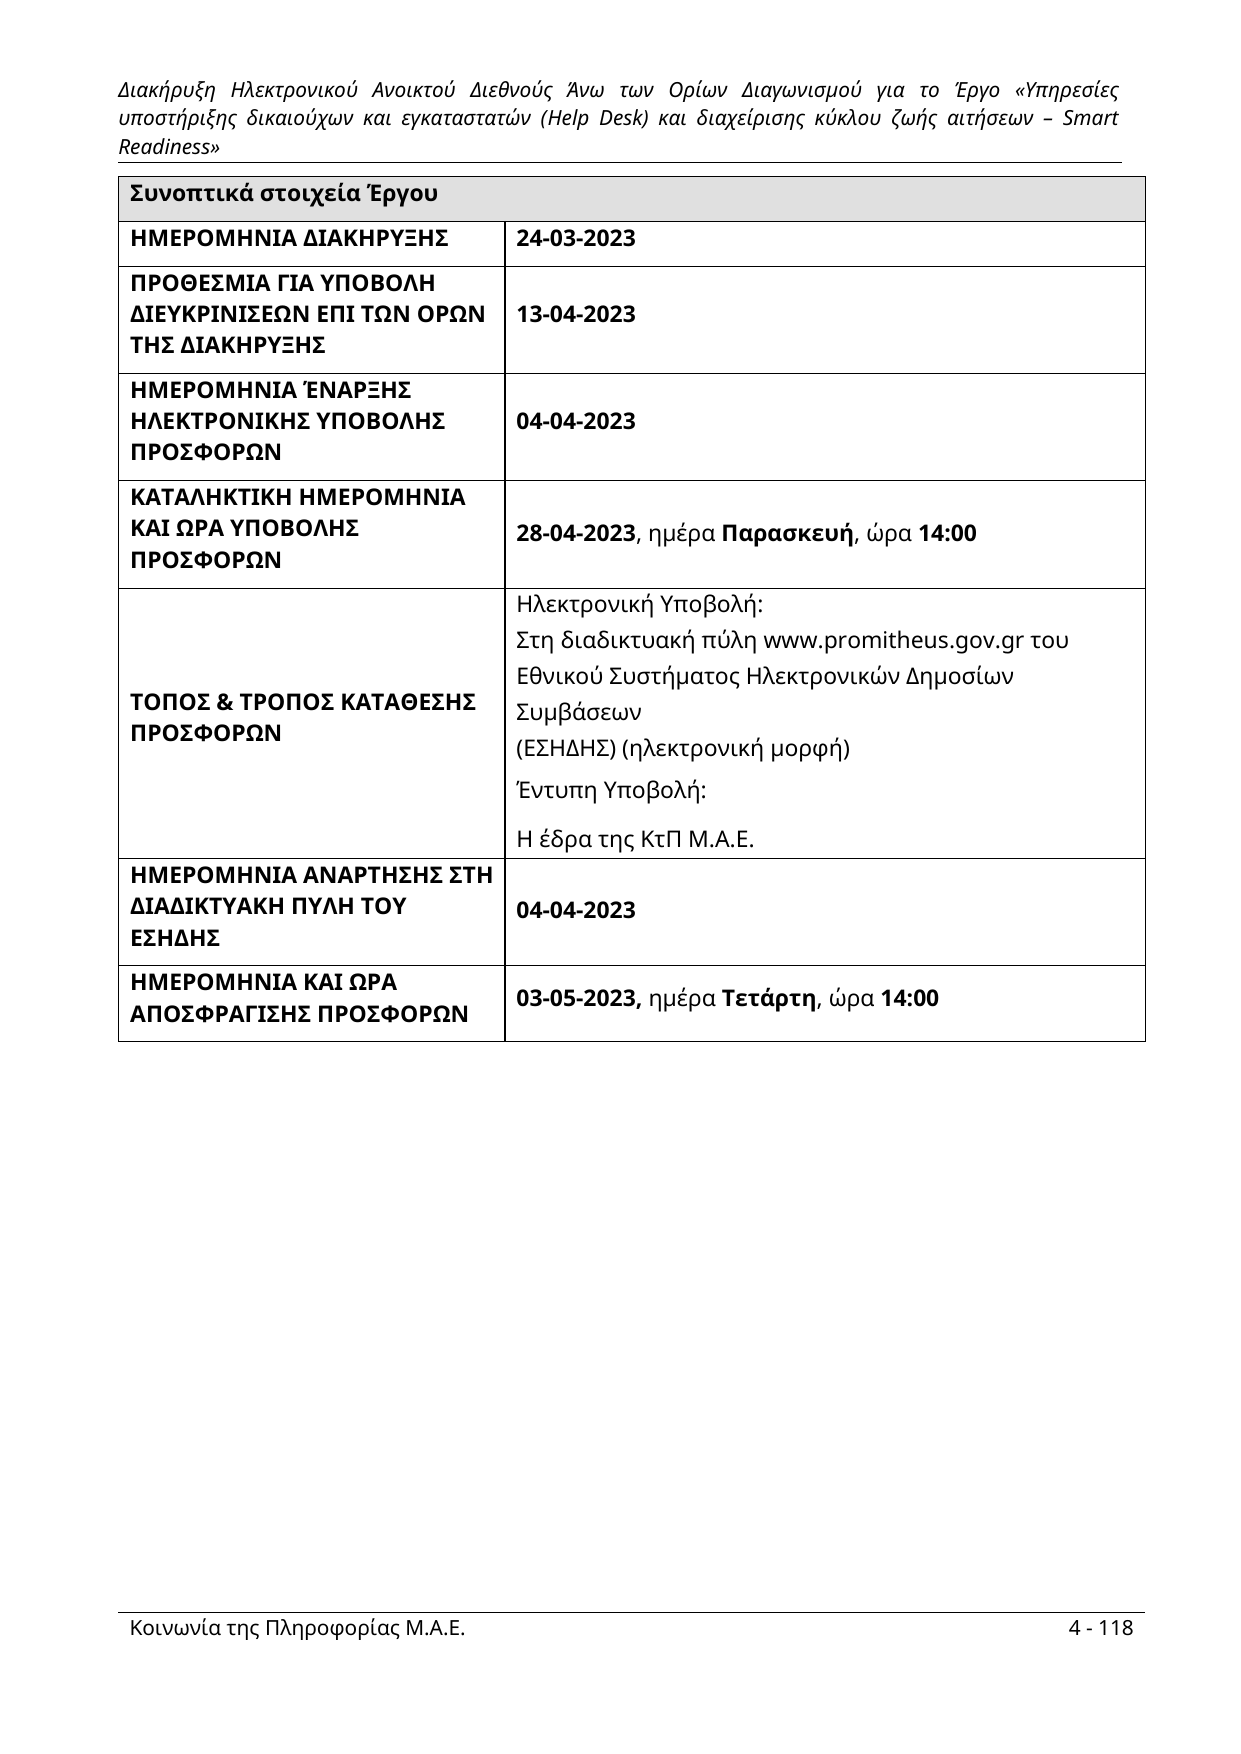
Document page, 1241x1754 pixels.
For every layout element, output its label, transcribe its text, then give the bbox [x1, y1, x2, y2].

table_cell Ηλεκτρονική Υποβολή: Στη διαδικτυακή πύλη www.promitheus.gov.gr του Εθνικού Συστήματος Ηλεκτρονικών Δημοσίων Συμβάσεων (ΕΣΗΔΗΣ) (ηλεκτρονική μορφή) Έντυπη Υποβολή: Η έδρα της ΚτΠ Μ.Α.Ε. [506, 589, 1145, 858]
table_cell ΗΜΕΡΟΜΗΝΙΑ ΔΙΑΚΗΡΥΞΗΣ [119, 222, 504, 266]
table_cell 24-03-2023 [506, 222, 1145, 266]
table_cell ΤΟΠΟΣ & ΤΡΟΠΟΣ ΚΑΤΑΘΕΣΗΣ ΠΡΟΣΦΟΡΩΝ [119, 589, 504, 858]
table_cell 04-04-2023 [506, 859, 1145, 965]
table_cell ΗΜΕΡΟΜΗΝΙΑ ΚΑΙ ΩΡΑ ΑΠΟΣΦΡΑΓΙΣΗΣ ΠΡΟΣΦΟΡΩΝ [119, 966, 504, 1041]
table_cell ΚΑΤΑΛΗΚΤΙΚΗ ΗΜΕΡΟΜΗΝΙΑ ΚΑΙ ΩΡΑ ΥΠΟΒΟΛΗΣ ΠΡΟΣΦΟΡΩΝ [119, 481, 504, 587]
table_cell 28-04-2023, ημέρα Παρασκευή, ώρα 14:00 [506, 481, 1145, 587]
table_header Συνοπτικά στοιχεία Έργου [119, 177, 1145, 221]
table_cell 13-04-2023 [506, 267, 1145, 373]
table_cell ΠΡΟΘΕΣΜΙΑ ΓΙΑ ΥΠΟΒΟΛΗ ΔΙΕΥΚΡΙΝΙΣΕΩΝ ΕΠΙ ΤΩΝ ΟΡΩΝ ΤΗΣ ΔΙΑΚΗΡΥΞΗΣ [119, 267, 504, 373]
table_cell ΗΜΕΡΟΜΗΝΙΑ ΈΝΑΡΞΗΣ ΗΛΕΚΤΡΟΝΙΚΗΣ ΥΠΟΒΟΛΗΣ ΠΡΟΣΦΟΡΩΝ [119, 374, 504, 480]
table_cell 03-05-2023, ημέρα Τετάρτη, ώρα 14:00 [506, 966, 1145, 1041]
table_cell ΗΜΕΡΟΜΗΝΙΑ ΑΝΑΡΤΗΣΗΣ ΣΤΗ ΔΙΑΔΙΚΤΥΑΚΗ ΠΥΛΗ ΤΟΥ ΕΣΗΔΗΣ [119, 859, 504, 965]
table_cell 04-04-2023 [506, 374, 1145, 480]
